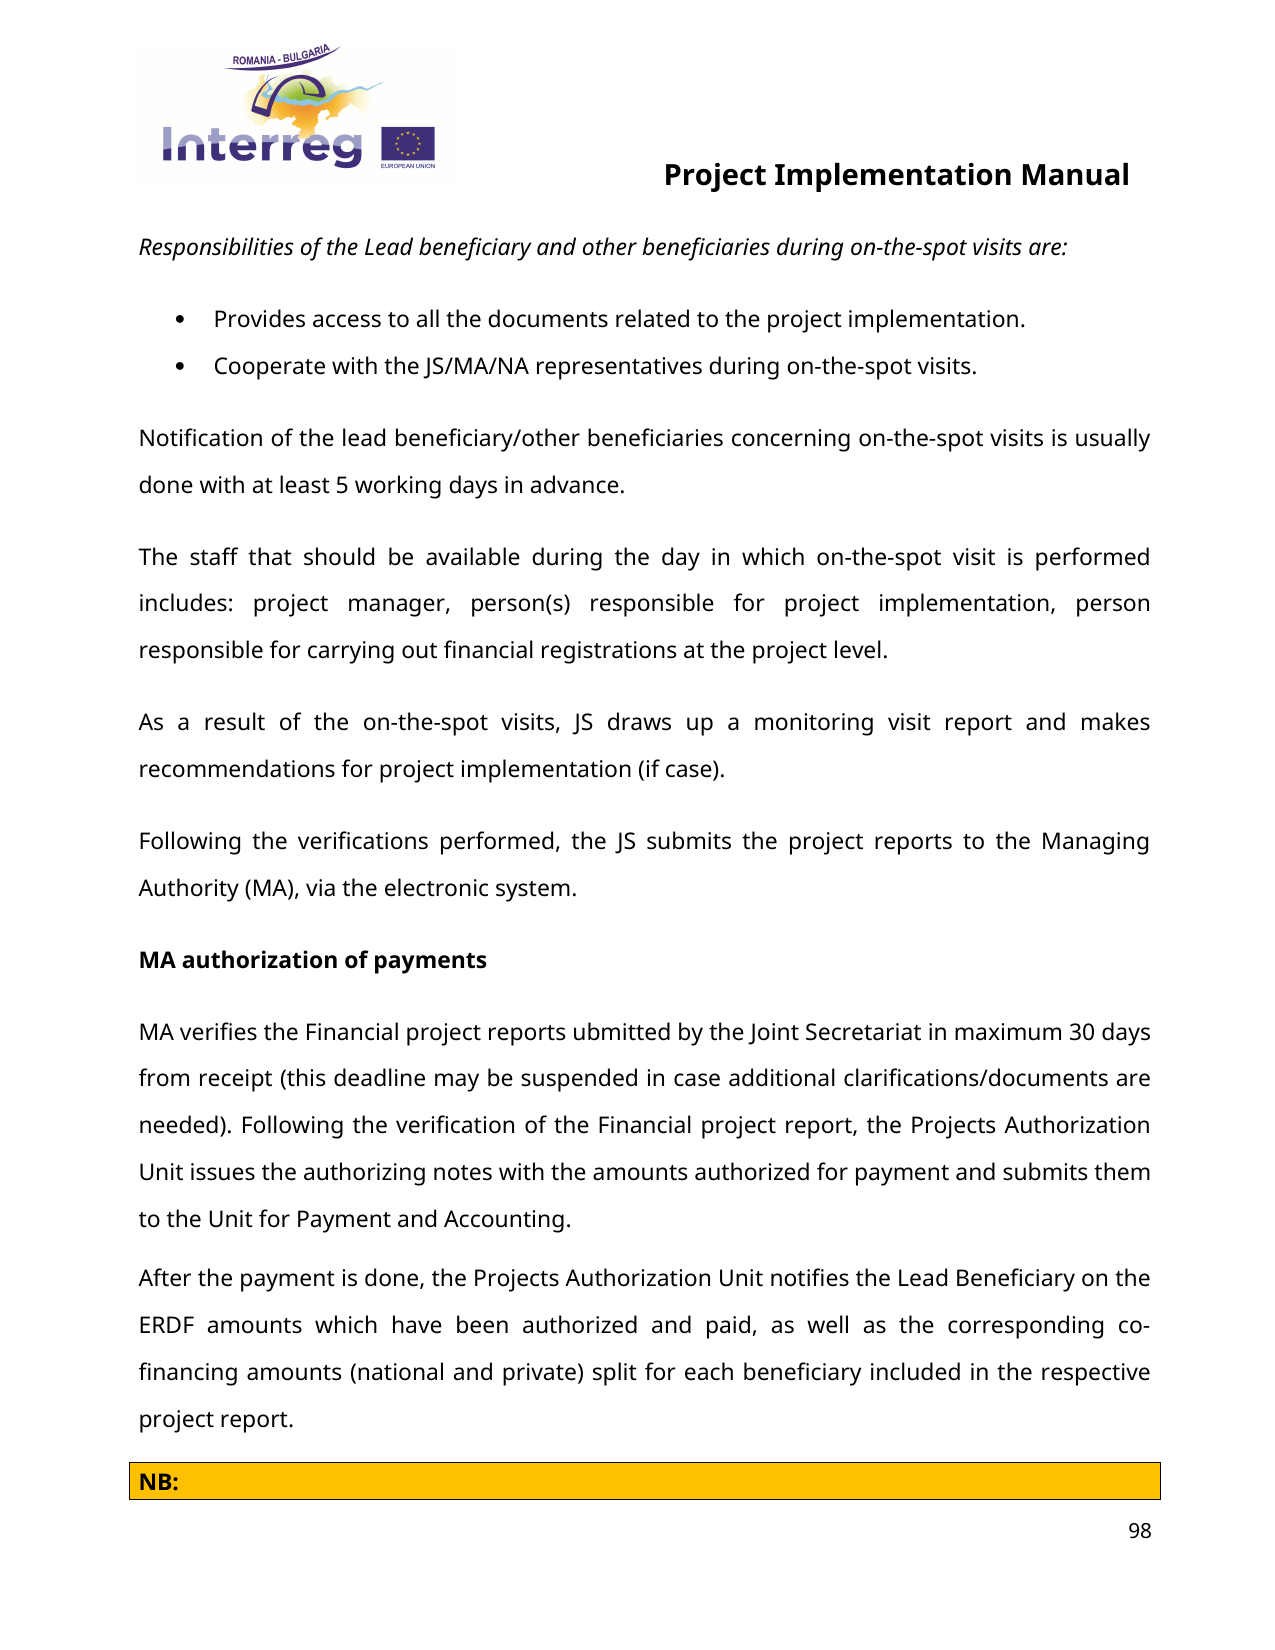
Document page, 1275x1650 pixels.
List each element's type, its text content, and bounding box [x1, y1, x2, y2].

text MA verifies the Financial project reports ubmitted by the Joint Secretariat in maximum 30 days from receipt (this deadline may be suspended in case additional clarifications/documents are needed). Following the verification of the Financial project report, the Projects Authorization Unit issues the authorizing notes with the amounts authorized for payment and submits them to the Unit for Payment and Accounting. [138, 1015, 1152, 1234]
text Following the verifications performed, the JS submits the project reports to the Managing Authority (MA), via the electronic system. [138, 825, 1152, 903]
list Cooperate with the JS/MA/NA representatives during on-the-spot visits. [176, 350, 1152, 381]
text NB: [130, 1463, 1160, 1499]
list Provides access to all the documents related to the project implementation. [176, 303, 1152, 334]
text As a result of the on-the-spot visits, JS draws up a monitoring visit report and makes recommendations for project implementation (if case). [138, 706, 1152, 784]
text The staff that should be available during the day in which on-the-spot visit is performed includes: project manager, person(s) responsible for project implementation, person responsible for carrying out financial registrations at the project level. [138, 540, 1152, 665]
text MA authorization of payments [138, 943, 1152, 975]
picture [138, 44, 461, 185]
text Notification of the lead beneficiary/other beneficiaries concerning on-the-spot visits is usually done with at least 5 working days in advance. [138, 422, 1152, 500]
text Responsibilities of the Lead beneficiary and other beneficiaries during on-the-spot visits are: [138, 231, 1152, 262]
text After the payment is done, the Projects Authorization Unit notifies the Lead Beneficiary on the ERDF amounts which have been authorized and paid, as well as the corresponding co-financing amounts (national and private) split for each beneficiary included in the respective project report. [138, 1262, 1152, 1434]
